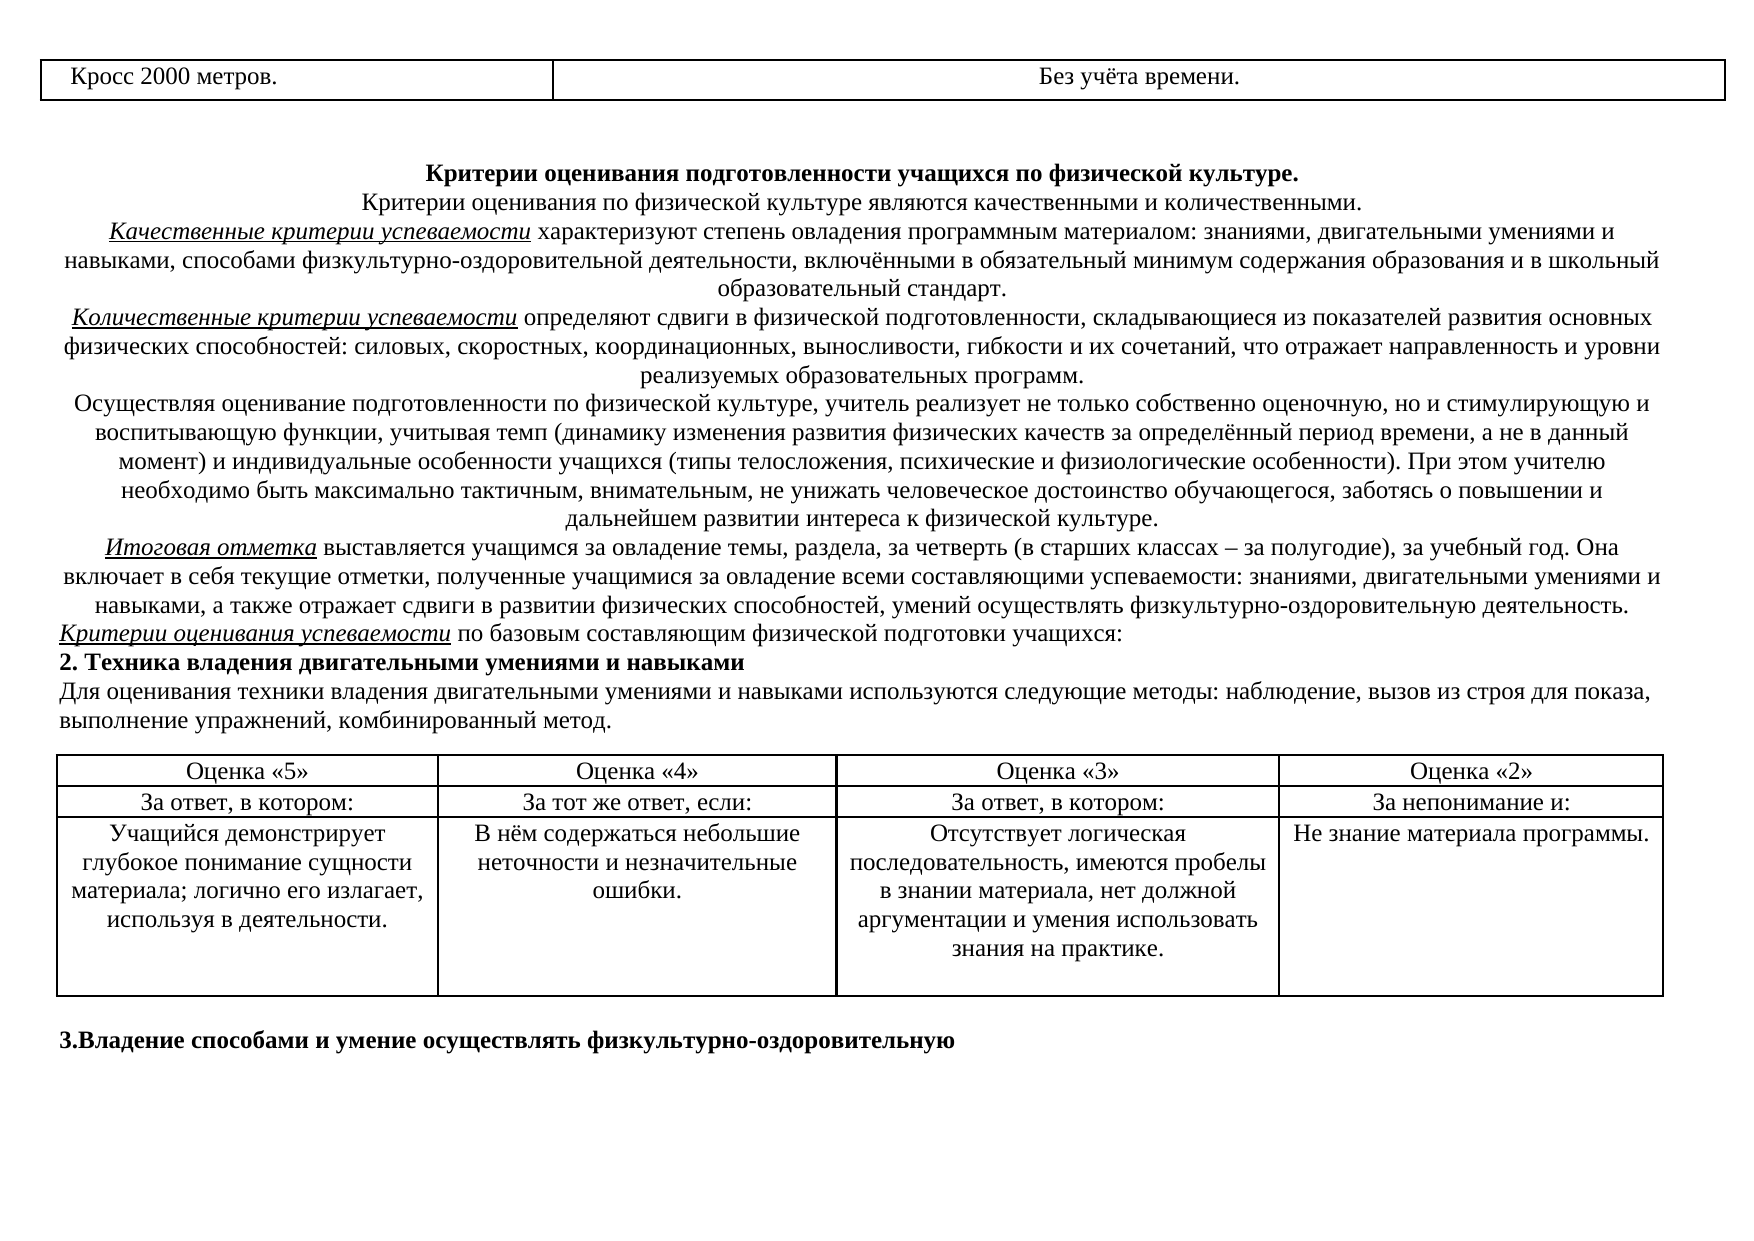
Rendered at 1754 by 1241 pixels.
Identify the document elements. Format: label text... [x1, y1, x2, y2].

text Осуществляя оценивание подготовленности по физической культуре, учитель реализует не только собственно оценочную, но и стимулирующую и воспитывающую функции, учитывая темп (динамику изменения развития физических качеств за определённый период времени, а не в данный момент) и индивидуальные особенности учащихся (типы телосложения, психические и физиологические особенности). При этом учителю необходимо быть максимально тактичным, внимательным, не унижать человеческое достоинство обучающегося, заботясь о повышении и дальнейшем развитии интереса к физической культуре. [59, 388, 1665, 532]
table_cell В нём содержаться небольшие неточности и незначительные ошибки. [439, 818, 835, 995]
table_cell Отсутствует логическая последовательность, имеются пробелы в знании материала, нет должной аргументации и умения использовать знания на практике. [838, 818, 1278, 995]
text Итоговая отметка выставляется учащимся за овладение темы, раздела, за четверть (в старших классах – за полугодие), за учебный год. Она включает в себя текущие отметки, полученные учащимися за овладение всеми составляющими успеваемости: знаниями, двигательными умениями и навыками, а также отражает сдвиги в развитии физических способностей, умений осуществлять физкультурно-оздоровительную деятельность. [59, 532, 1665, 618]
table_cell Без учёта времени. [554, 61, 1724, 99]
table_cell Учащийся демонстрирует глубокое понимание сущности материала; логично его излагает, используя в деятельности. [58, 818, 437, 995]
text 2. Техника владения двигательными умениями и навыками [59, 647, 1665, 676]
table_cell За ответ, в котором: [58, 787, 437, 816]
table_header Оценка «3» [838, 756, 1278, 785]
table_cell Не знание материала программы. [1280, 818, 1662, 995]
table_cell За тот же ответ, если: [439, 787, 835, 816]
text Критерии оценивания успеваемости по базовым составляющим физической подготовки учащихся: [59, 618, 1665, 647]
text Для оценивания техники владения двигательными умениями и навыками используются следующие методы: наблюдение, вызов из строя для показа, выполнение упражнений, комбинированный метод. [59, 676, 1665, 733]
table_cell За ответ, в котором: [838, 787, 1278, 816]
table_header Оценка «2» [1280, 756, 1662, 785]
text Качественные критерии успеваемости характеризуют степень овладения программным материалом: знаниями, двигательными умениями и навыками, способами физкультурно-оздоровительной деятельности, включёнными в обязательный минимум содержания образования и в школьный образовательный стандарт. [59, 216, 1665, 302]
text Критерии оценивания по физической культуре являются качественными и количественными. [59, 187, 1665, 216]
table_header Оценка «4» [439, 756, 835, 785]
text Количественные критерии успеваемости определяют сдвиги в физической подготовленности, складывающиеся из показателей развития основных физических способностей: силовых, скоростных, координационных, выносливости, гибкости и их сочетаний, что отражает направленность и уровни реализуемых образовательных программ. [59, 302, 1665, 388]
table_header Оценка «5» [58, 756, 437, 785]
table_cell Кросс 2000 метров. [42, 61, 552, 99]
table_cell За непонимание и: [1280, 787, 1662, 816]
text 3.Владение способами и умение осуществлять физкультурно-оздоровительную [59, 1025, 1665, 1053]
text Критерии оценивания подготовленности учащихся по физической культуре. [59, 158, 1665, 187]
